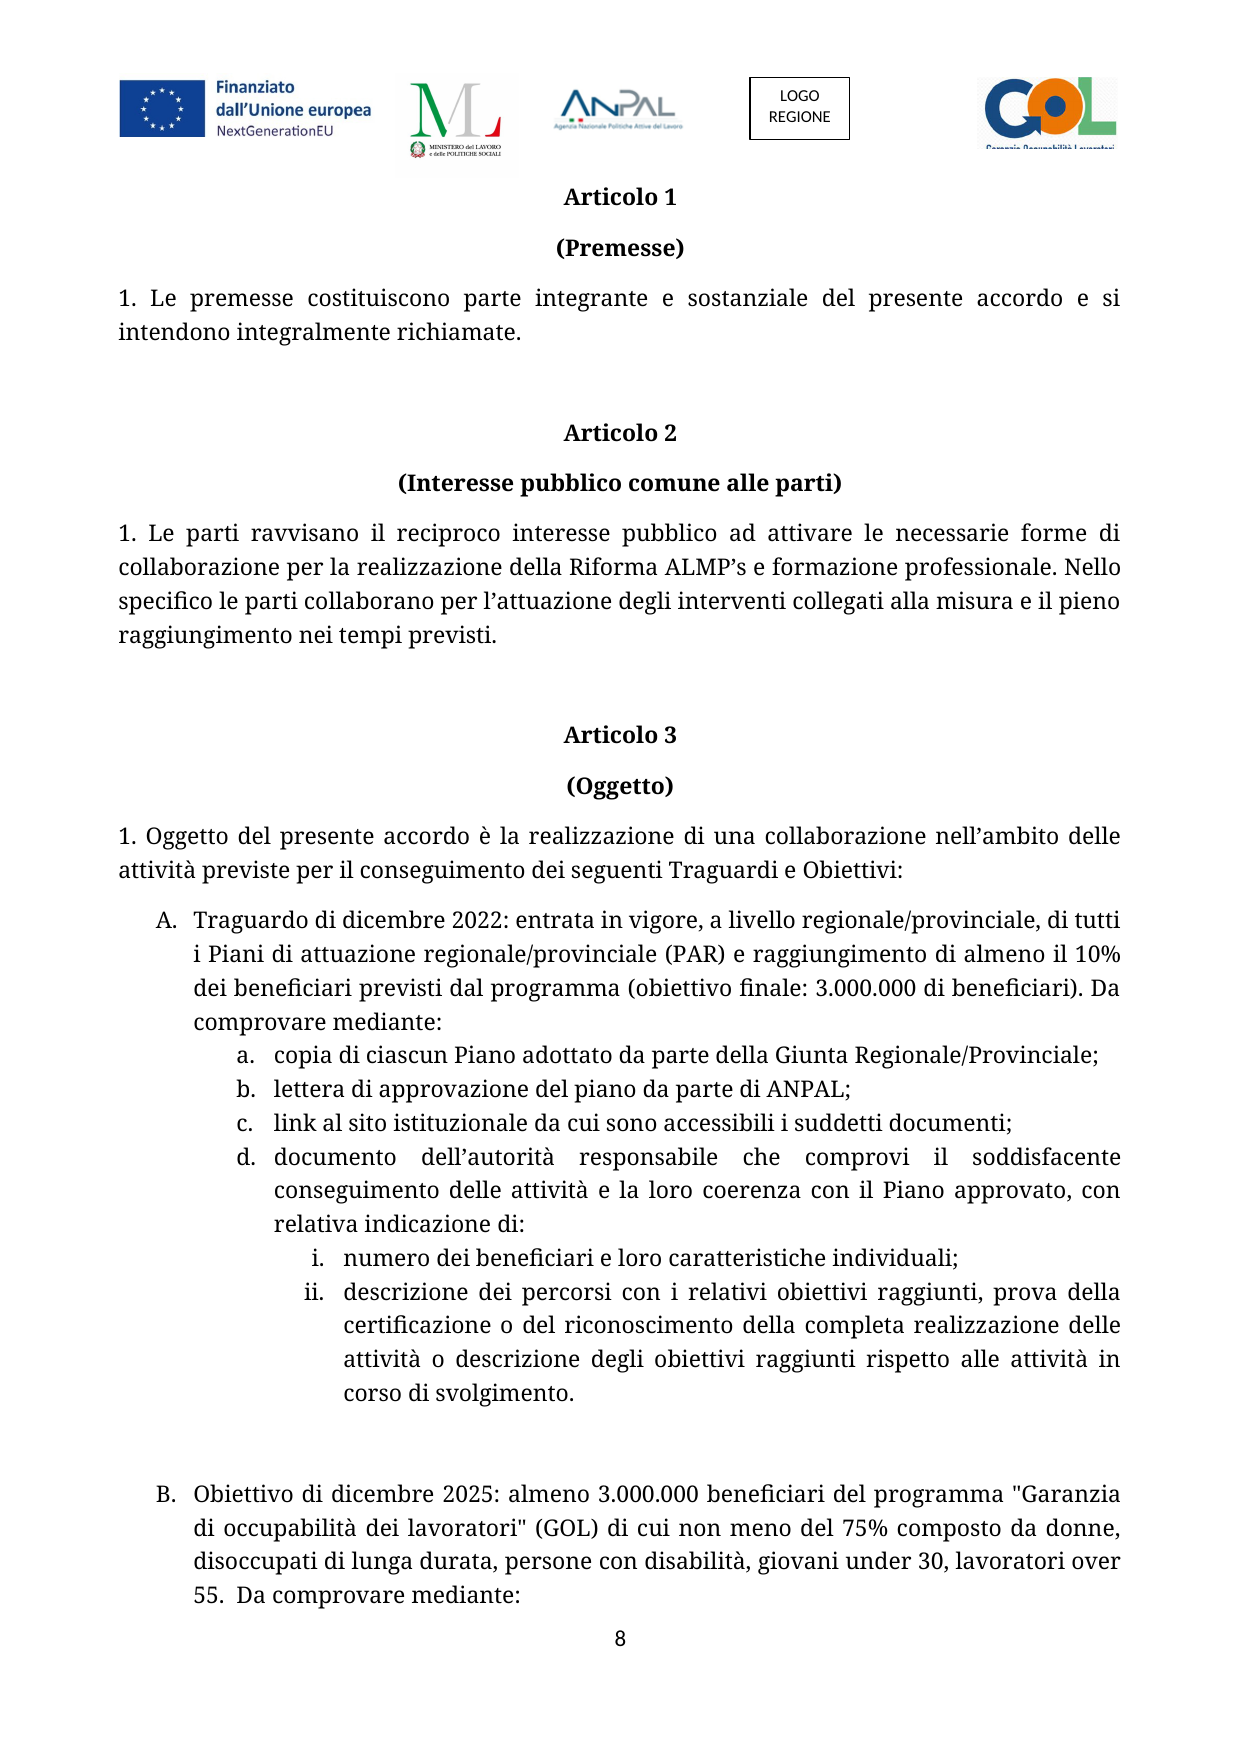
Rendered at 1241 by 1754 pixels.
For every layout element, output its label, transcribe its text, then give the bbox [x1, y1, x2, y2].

text 1. Le parti ravvisano il reciproco interesse pubblico ad attivare le necessarie forme di collaborazione per la realizzazione della Riforma ALMP’s e formazione professionale. Nello specifico le parti collaborano per l’attuazione degli interventi collegati alla misura e il pieno raggiungimento nei tempi previsti. [118, 517, 1122, 650]
picture [541, 73, 698, 148]
picture [394, 73, 519, 178]
text (Interesse pubblico comune alle parti) [118, 467, 1122, 498]
list Traguardo di dicembre 2022: entrata in vigore, a livello regionale/provinciale, di tutti i Piani di attuazione regionale/provinciale (PAR) e raggiungimento di almeno il 10% dei beneficiari previsti dal programma (obiettivo finale: 3.000.000 di beneficiari). Da comprovare mediante: [156, 904, 1122, 1037]
text (Oggetto) [118, 770, 1122, 801]
list Obiettivo di dicembre 2025: almeno 3.000.000 beneficiari del programma "Garanzia di occupabilità dei lavoratori" (GOL) di cui non meno del 75% composto da donne, disoccupati di lunga durata, persone con disabilità, giovani under 30, lavoratori over 55. Da comprovare mediante: [156, 1478, 1122, 1610]
list link al sito istituzionale da cui sono accessibili i suddetti documenti; [236, 1107, 1122, 1138]
list descrizione dei percorsi con i relativi obiettivi raggiunti, prova della certificazione o del riconoscimento della completa realizzazione delle attività o descrizione degli obiettivi raggiunti rispetto alle attività in corso di svolgimento. [324, 1276, 1122, 1408]
text Articolo 1 [118, 181, 1122, 212]
picture [118, 73, 375, 137]
list documento dell’autorità responsabile che comprovi il soddisfacente conseguimento delle attività e la loro coerenza con il Piano approvato, con relativa indicazione di: [236, 1141, 1122, 1239]
text Articolo 2 [118, 416, 1122, 448]
text 1. Oggetto del presente accordo è la realizzazione di una collaborazione nell’ambito delle attività previste per il conseguimento dei seguenti Traguardi e Obiettivi: [118, 820, 1122, 885]
text 1. Le premesse costituiscono parte integrante e sostanziale del presente accordo e si intendono integralmente richiamate. [118, 282, 1122, 347]
list numero dei beneficiari e loro caratteristiche individuali; [324, 1242, 1122, 1273]
text (Premesse) [118, 231, 1122, 263]
list copia di ciascun Piano adottato da parte della Giunta Regionale/Provinciale; [236, 1039, 1122, 1071]
list lettera di approvazione del piano da parte di ANPAL; [236, 1073, 1122, 1104]
text Articolo 3 [118, 719, 1122, 751]
picture [977, 77, 1118, 149]
